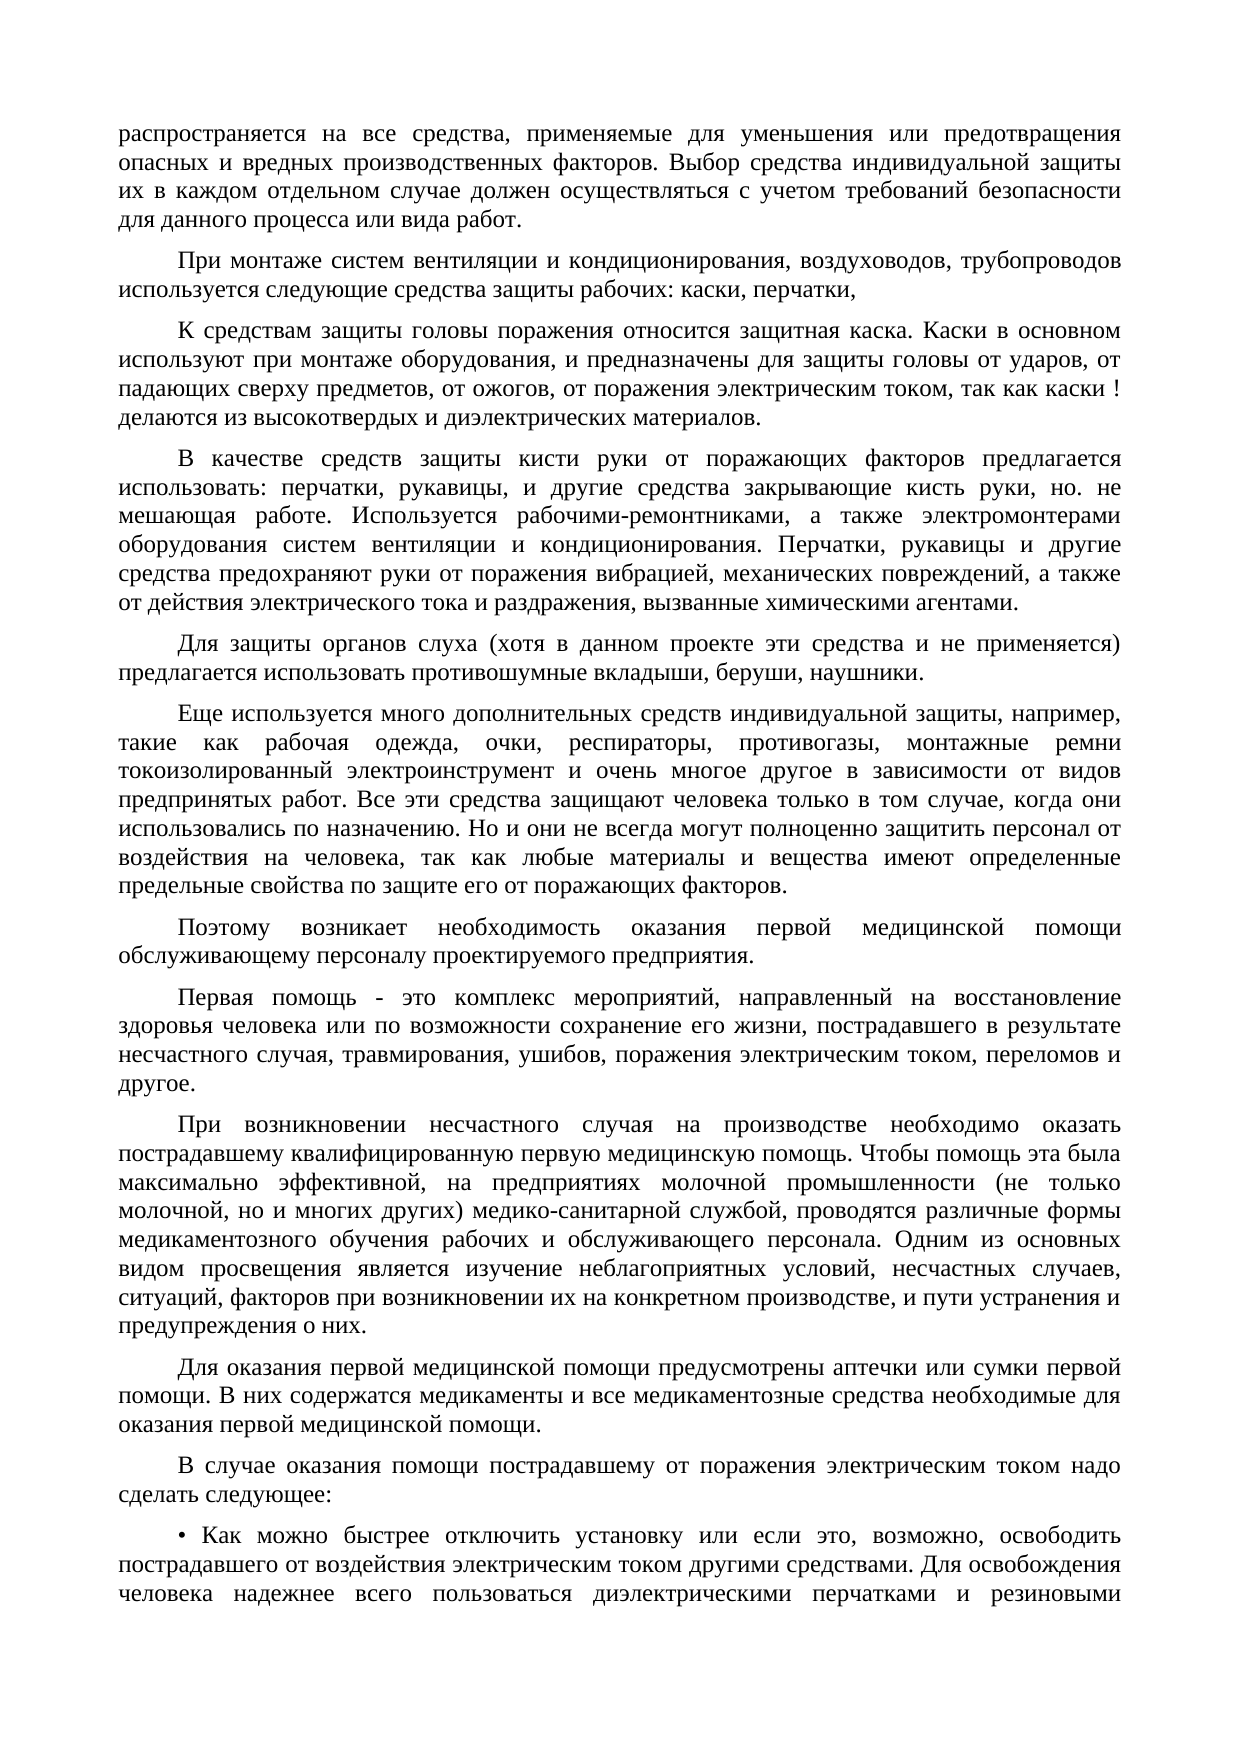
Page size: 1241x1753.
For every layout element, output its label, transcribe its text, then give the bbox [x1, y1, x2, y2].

text В случае оказания помощи пострадавшему от поражения электрическим током надо сделать следующее: [118, 1451, 1122, 1508]
text Для оказания первой медицинской помощи предусмотрены аптечки или сумки первой помощи. В них содержатся медикаменты и все медикаментозные средства необходимые для оказания первой медицинской помощи. [118, 1352, 1122, 1438]
text Для защиты органов слуха (хотя в данном проекте эти средства и не применяется) предлагается использовать противошумные вкладыши, беруши, наушники. [118, 628, 1122, 686]
text В качестве средств защиты кисти руки от поражающих факторов предлагается использовать: перчатки, рукавицы, и другие средства закрывающие кисть руки, но. не мешающая работе. Используется рабочими-ремонтниками, а также электромонтерами оборудования систем вентиляции и кондиционирования. Перчатки, рукавицы и другие средства предохраняют руки от поражения вибрацией, механических повреждений, а также от действия электрического тока и раздражения, вызванные химическими агентами. [118, 443, 1122, 616]
text Первая помощь - это комплекс мероприятий, направленный на восстановление здоровья человека или по возможности сохранение его жизни, пострадавшего в результате несчастного случая, травмирования, ушибов, поражения электрическим током, переломов и другое. [118, 982, 1122, 1097]
text К средствам защиты головы поражения относится защитная каска. Каски в основном используют при монтаже оборудования, и предназначены для защиты головы от ударов, от падающих сверху предметов, от ожогов, от поражения электрическим током, так как каски ! делаются из высокотвердых и диэлектрических материалов. [118, 316, 1122, 431]
text При возникновении несчастного случая на производстве необходимо оказать пострадавшему квалифицированную первую медицинскую помощь. Чтобы помощь эта была максимально эффективной, на предприятиях молочной промышленности (не только молочной, но и многих других) медико-санитарной службой, проводятся различные формы медикаментозного обучения рабочих и обслуживающего персонала. Одним из основных видом просвещения является изучение неблагоприятных условий, несчастных случаев, ситуаций, факторов при возникновении их на конкретном производстве, и пути устранения и предупреждения о них. [118, 1109, 1122, 1339]
text Еще используется много дополнительных средств индивидуальной защиты, например, такие как рабочая одежда, очки, респираторы, противогазы, монтажные ремни токоизолированный электроинструмент и очень многое другое в зависимости от видов предпринятых работ. Все эти средства защищают человека только в том случае, когда они использовались по назначению. Но и они не всегда могут полноценно защитить персонал от воздействия на человека, так как любые материалы и вещества имеют определенные предельные свойства по защите его от поражающих факторов. [118, 698, 1122, 899]
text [118, 118, 1122, 233]
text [118, 1521, 1122, 1607]
text При монтаже систем вентиляции и кондиционирования, воздуховодов, трубопроводов используется следующие средства защиты рабочих: каски, перчатки, [118, 246, 1122, 303]
text Поэтому возникает необходимость оказания первой медицинской помощи обслуживающему персоналу проектируемого предприятия. [118, 912, 1122, 969]
